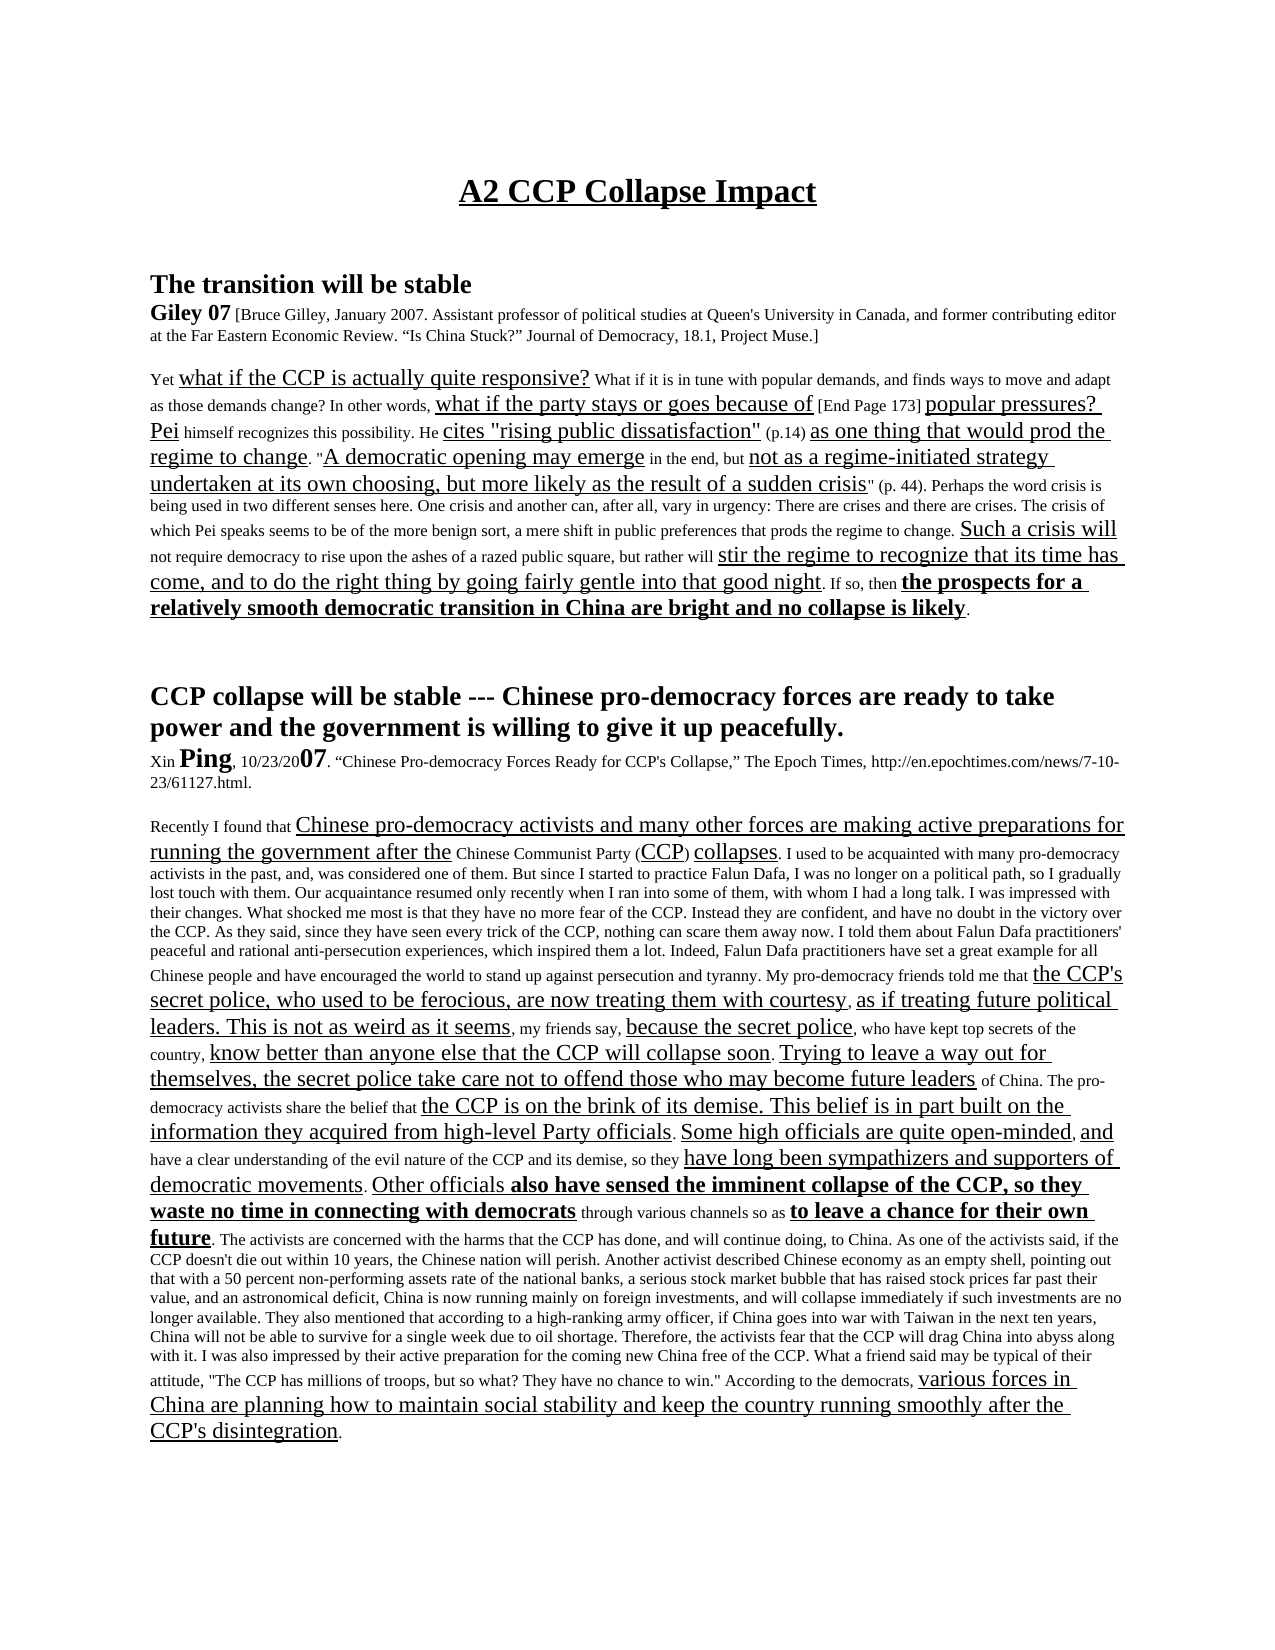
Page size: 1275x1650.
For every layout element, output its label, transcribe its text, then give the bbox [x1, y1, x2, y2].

subtitle The transition will be stable [150, 268, 1125, 299]
text Xin Ping, 10/23/2007. “Chinese Pro-democracy Forces Ready for CCP's Collapse,” The Epoch Times, http://en.epochtimes.com/news/7-10-23/61127.html. [150, 742, 1125, 792]
text Yet what if the CCP is actually quite responsive? What if it is in tune with popular demands, and finds ways to move and adapt as those demands change? In other words, what if the party stays or goes because of [End Page 173] popular pressures? Pei himself recognizes this possibility. He cites "rising public dissatisfaction" (p.14) as one thing that would prod the regime to change. "A democratic opening may emerge in the end, but not as a regime-initiated strategy undertaken at its own choosing, but more likely as the result of a sudden crisis" (p. 44). Perhaps the word crisis is being used in two different senses here. One crisis and another can, after all, vary in urgency: There are crises and there are crises. The crisis of which Pei speaks seems to be of the more benign sort, a mere shift in public preferences that prods the regime to change. Such a crisis will not require democracy to rise upon the ashes of a razed public square, but rather will stir the regime to recognize that its time has come, and to do the right thing by going fairly gentle into that good night. If so, then the prospects for a relatively smooth democratic transition in China are bright and no collapse is likely. [150, 364, 1125, 621]
text Recently I found that Chinese pro-democracy activists and many other forces are making active preparations for running the government after the Chinese Communist Party (CCP) collapses. I used to be acquainted with many pro-democracy activists in the past, and, was considered one of them. But since I started to practice Falun Dafa, I was no longer on a political path, so I gradually lost touch with them. Our acquaintance resumed only recently when I ran into some of them, with whom I had a long talk. I was impressed with their changes. What shocked me most is that they have no more fear of the CCP. Instead they are confident, and have no doubt in the victory over the CCP. As they said, since they have seen every trick of the CCP, nothing can scare them away now. I told them about Falun Dafa practitioners' peaceful and rational anti-persecution experiences, which inspired them a lot. Indeed, Falun Dafa practitioners have set a great example for all Chinese people and have encouraged the world to stand up against persecution and tyranny. My pro-democracy friends told me that the CCP's secret police, who used to be ferocious, are now treating them with courtesy, as if treating future political leaders. This is not as weird as it seems, my friends say, because the secret police, who have kept top secrets of the country, know better than anyone else that the CCP will collapse soon. Trying to leave a way out for themselves, the secret police take care not to offend those who may become future leaders of China. The pro-democracy activists share the belief that the CCP is on the brink of its demise. This belief is in part built on the information they acquired from high-level Party officials. Some high officials are quite open-minded, and have a clear understanding of the evil nature of the CCP and its demise, so they have long been sympathizers and supporters of democratic movements. Other officials also have sensed the imminent collapse of the CCP, so they waste no time in connecting with democrats through various channels so as to leave a chance for their own future. The activists are concerned with the harms that the CCP has done, and will continue doing, to China. As one of the activists said, if the CCP doesn't die out within 10 years, the Chinese nation will perish. Another activist described Chinese economy as an empty shell, pointing out that with a 50 percent non-performing assets rate of the national banks, a serious stock market bubble that has raised stock prices far past their value, and an astronomical deficit, China is now running mainly on foreign investments, and will collapse immediately if such investments are no longer available. They also mentioned that according to a high-ranking army officer, if China goes into war with Taiwan in the next ten years, China will not be able to survive for a single week due to oil shortage. Therefore, the activists fear that the CCP will drag China into abyss along with it. I was also impressed by their active preparation for the coming new China free of the CCP. What a friend said may be typical of their attitude, "The CCP has millions of troops, but so what? They have no chance to win." According to the democrats, various forces in China are planning how to maintain social stability and keep the country running smoothly after the CCP's disintegration. [150, 811, 1125, 1444]
subtitle A2 CCP Collapse Impact [150, 171, 1125, 209]
text Giley 07 [Bruce Gilley, January 2007. Assistant professor of political studies at Queen's University in Canada, and former contributing editor at the Far Eastern Economic Review. “Is China Stuck?” Journal of Democracy, 18.1, Project Muse.] [150, 299, 1125, 345]
subtitle CCP collapse will be stable --- Chinese pro-democracy forces are ready to take power and the government is willing to give it up peacefully. [150, 680, 1125, 742]
